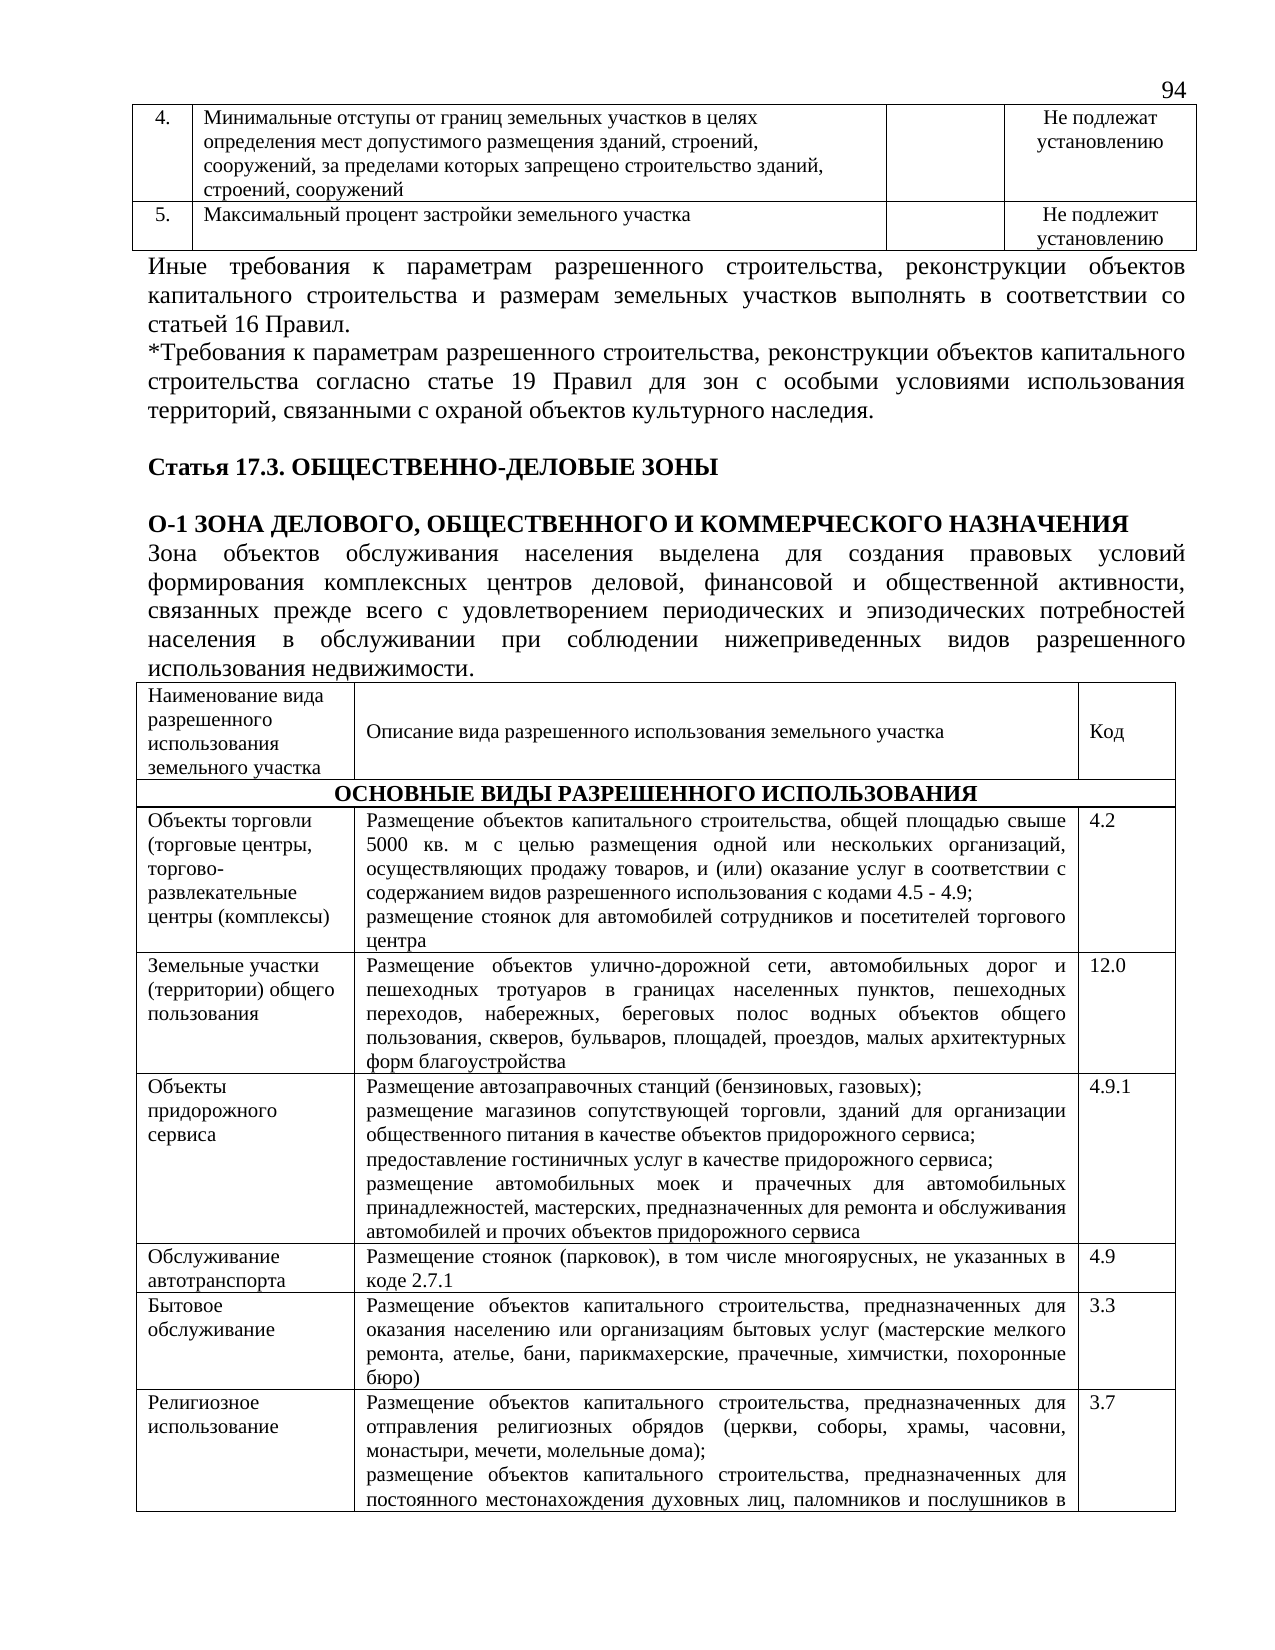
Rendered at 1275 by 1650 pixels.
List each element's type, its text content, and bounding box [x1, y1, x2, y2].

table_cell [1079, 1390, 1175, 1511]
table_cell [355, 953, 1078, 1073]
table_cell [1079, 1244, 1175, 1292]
text Статья 17.3. ОБЩЕСТВЕННО-ДЕЛОВЫЕ ЗОНЫ [148, 452, 1186, 481]
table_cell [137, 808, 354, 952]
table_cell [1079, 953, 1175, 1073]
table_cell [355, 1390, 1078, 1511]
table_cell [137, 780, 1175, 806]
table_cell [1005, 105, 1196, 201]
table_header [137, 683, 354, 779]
text Иные требования к параметрам разрешенного строительства, реконструкции объектов капитального строительства и размерам земельных участков выполнять в соответствии со статьей 16 Правил. [148, 251, 1186, 337]
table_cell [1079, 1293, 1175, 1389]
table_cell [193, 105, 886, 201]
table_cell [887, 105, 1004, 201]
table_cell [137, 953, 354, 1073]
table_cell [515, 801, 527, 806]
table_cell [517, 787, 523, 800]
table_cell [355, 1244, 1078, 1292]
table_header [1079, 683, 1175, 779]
text Зона объектов обслуживания населения выделена для создания правовых условий формирования комплексных центров деловой, финансовой и общественной активности, связанных прежде всего с удовлетворением периодических и эпизодических потребностей населения в обслуживании при соблюдении нижеприведенных видов разрешенного использования недвижимости. [148, 538, 1186, 682]
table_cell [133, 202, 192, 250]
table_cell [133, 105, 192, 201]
text О-1 ЗОНА ДЕЛОВОГО, ОБЩЕСТВЕННОГО И КОММЕРЧЕСКОГО НАЗНАЧЕНИЯ [148, 509, 1186, 538]
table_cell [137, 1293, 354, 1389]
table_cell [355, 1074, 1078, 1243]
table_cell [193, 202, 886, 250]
text *Требования к параметрам разрешенного строительства, реконструкции объектов капитального строительства согласно статье 19 Правил для зон с особыми условиями использования территорий, связанными с охраной объектов культурного наследия. [148, 337, 1186, 424]
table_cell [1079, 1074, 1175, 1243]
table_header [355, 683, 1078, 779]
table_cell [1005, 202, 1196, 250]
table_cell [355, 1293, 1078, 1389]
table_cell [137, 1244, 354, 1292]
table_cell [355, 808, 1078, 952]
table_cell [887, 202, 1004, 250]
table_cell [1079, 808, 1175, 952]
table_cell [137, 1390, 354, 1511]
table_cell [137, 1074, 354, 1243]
